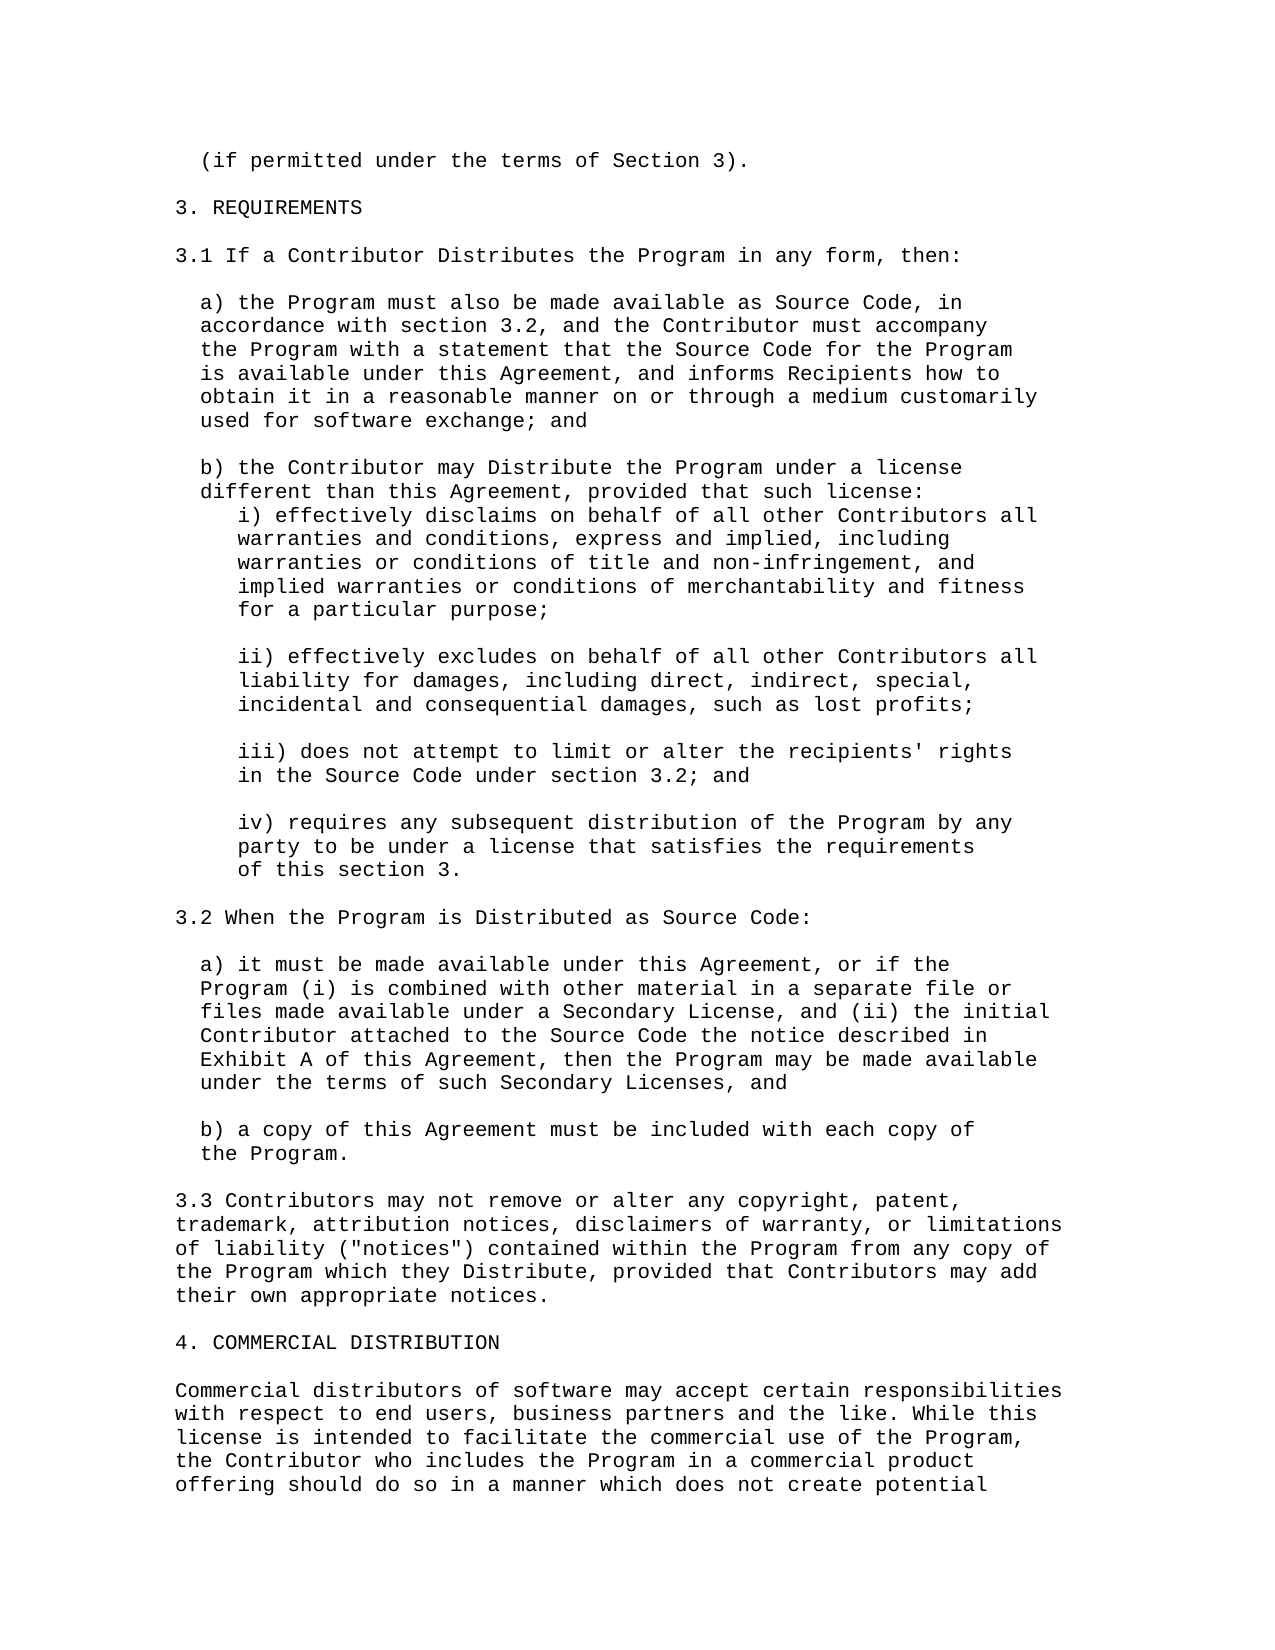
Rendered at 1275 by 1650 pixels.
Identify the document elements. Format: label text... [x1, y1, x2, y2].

text the Program with a statement that the Source Code for the Program [150, 339, 1125, 363]
text 3. REQUIREMENTS [150, 197, 1125, 221]
text license is intended to facilitate the commercial use of the Program, [150, 1427, 1125, 1451]
text for a particular purpose; [150, 599, 1125, 623]
text 4. COMMERCIAL DISTRIBUTION [150, 1332, 1125, 1356]
text with respect to end users, business partners and the like. While this [150, 1403, 1125, 1427]
text a) the Program must also be made available as Source Code, in [150, 292, 1125, 316]
text Contributor attached to the Source Code the notice described in [150, 1025, 1125, 1048]
text Program (i) is combined with other material in a separate file or [150, 978, 1125, 1001]
text under the terms of such Secondary Licenses, and [150, 1072, 1125, 1096]
text i) effectively disclaims on behalf of all other Contributors all [150, 505, 1125, 528]
text used for software exchange; and [150, 410, 1125, 434]
text in the Source Code under section 3.2; and [150, 765, 1125, 788]
text Commercial distributors of software may accept certain responsibilities [150, 1379, 1125, 1403]
text b) a copy of this Agreement must be included with each copy of [150, 1119, 1125, 1143]
text b) the Contributor may Distribute the Program under a license [150, 457, 1125, 481]
text Exhibit A of this Agreement, then the Program may be made available [150, 1048, 1125, 1072]
text 3.2 When the Program is Distributed as Source Code: [150, 907, 1125, 930]
text iv) requires any subsequent distribution of the Program by any [150, 812, 1125, 836]
text is available under this Agreement, and informs Recipients how to [150, 363, 1125, 386]
text a) it must be made available under this Agreement, or if the [150, 954, 1125, 978]
text files made available under a Secondary License, and (ii) the initial [150, 1001, 1125, 1025]
text incidental and consequential damages, such as lost profits; [150, 694, 1125, 717]
text of liability ("notices") contained within the Program from any copy of [150, 1238, 1125, 1261]
text accordance with section 3.2, and the Contributor must accompany [150, 316, 1125, 339]
text implied warranties or conditions of merchantability and fitness [150, 576, 1125, 599]
text trademark, attribution notices, disclaimers of warranty, or limitations [150, 1214, 1125, 1238]
text different than this Agreement, provided that such license: [150, 481, 1125, 505]
text warranties or conditions of title and non-infringement, and [150, 552, 1125, 576]
text their own appropriate notices. [150, 1285, 1125, 1309]
text of this section 3. [150, 859, 1125, 883]
text 3.3 Contributors may not remove or alter any copyright, patent, [150, 1190, 1125, 1214]
text warranties and conditions, express and implied, including [150, 528, 1125, 552]
text the Program. [150, 1143, 1125, 1167]
text offering should do so in a manner which does not create potential [150, 1474, 1125, 1498]
text obtain it in a reasonable manner on or through a medium customarily [150, 386, 1125, 410]
text party to be under a license that satisfies the requirements [150, 836, 1125, 859]
text (if permitted under the terms of Section 3). [150, 150, 1125, 174]
text the Program which they Distribute, provided that Contributors may add [150, 1261, 1125, 1285]
text 3.1 If a Contributor Distributes the Program in any form, then: [150, 244, 1125, 268]
text the Contributor who includes the Program in a commercial product [150, 1451, 1125, 1474]
text iii) does not attempt to limit or alter the recipients' rights [150, 741, 1125, 765]
text ii) effectively excludes on behalf of all other Contributors all [150, 647, 1125, 670]
text liability for damages, including direct, indirect, special, [150, 670, 1125, 694]
